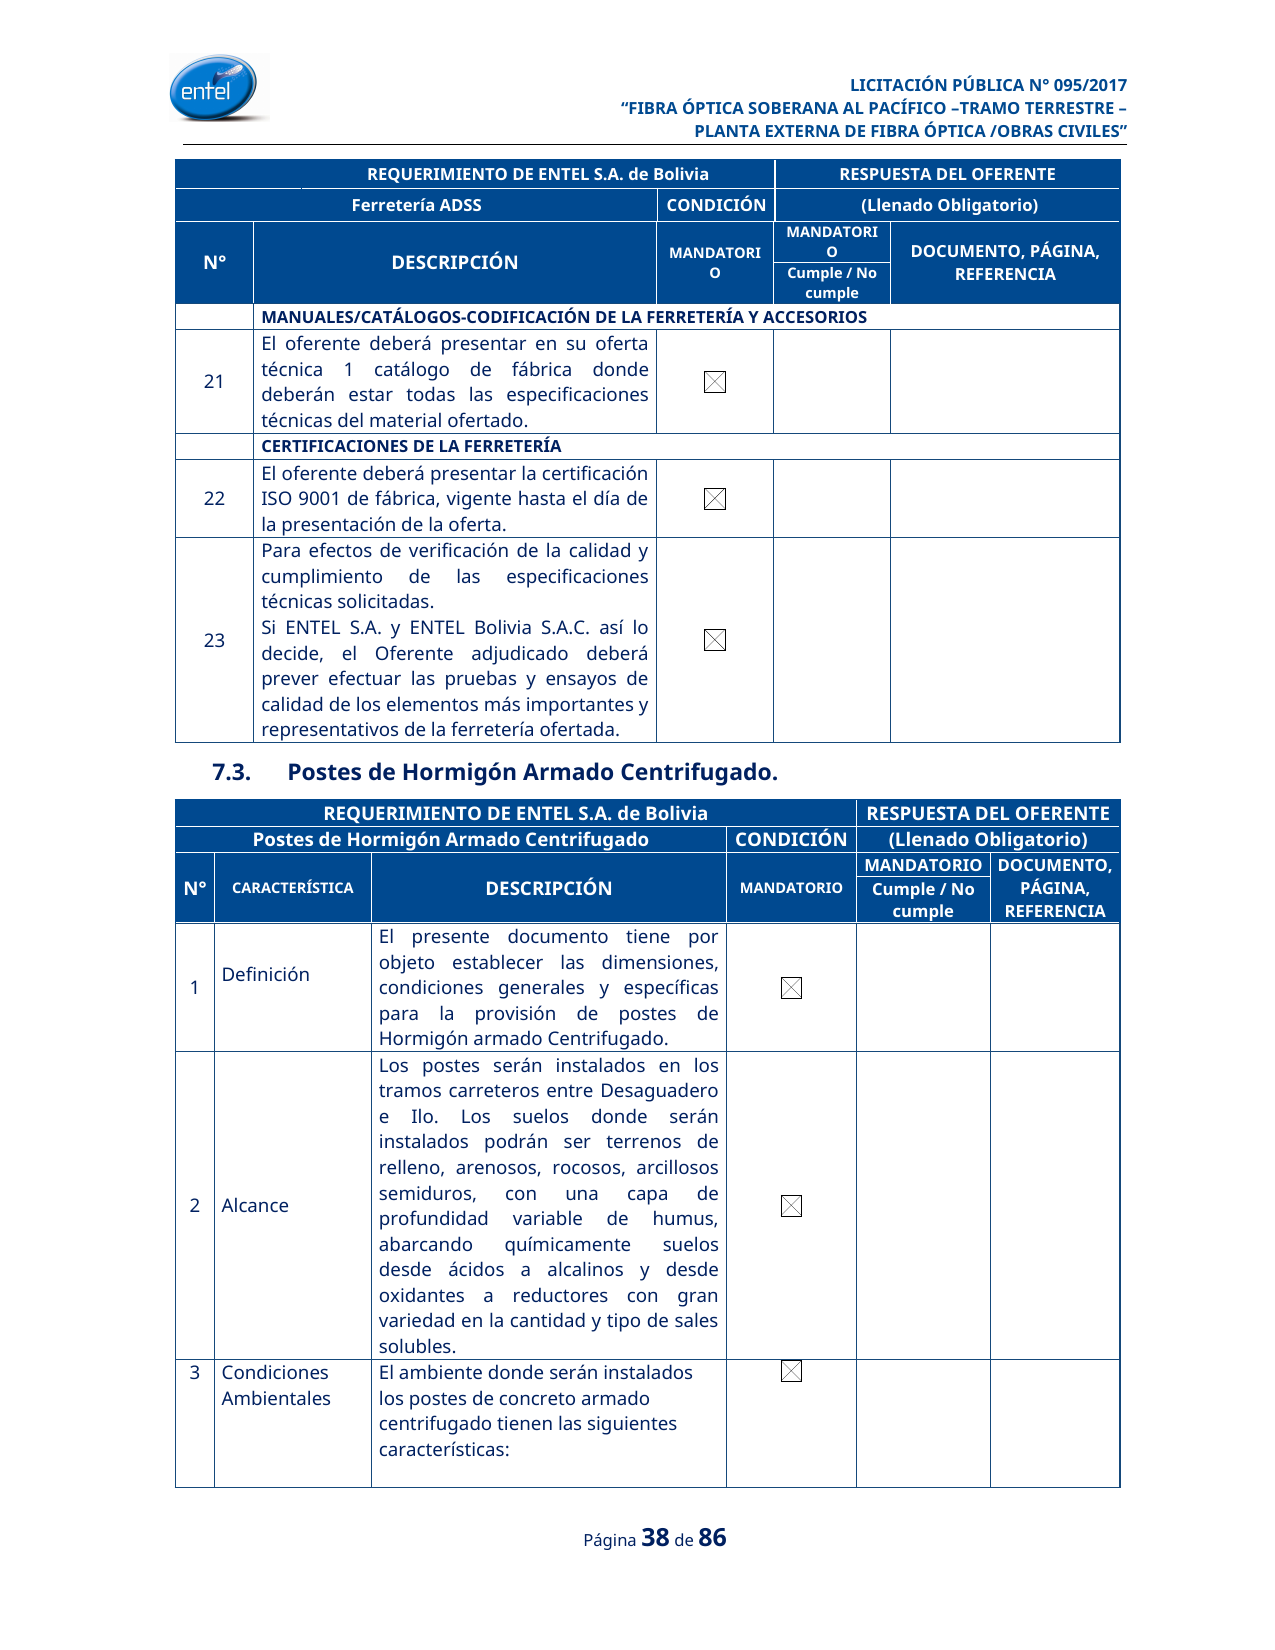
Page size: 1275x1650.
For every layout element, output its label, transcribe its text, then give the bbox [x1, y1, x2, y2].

table_cell [857, 924, 990, 1051]
table_cell Ferretería ADSS [176, 189, 657, 221]
table_cell [176, 434, 253, 459]
table_cell CARACTERÍSTICA [215, 853, 371, 922]
table_cell El oferente deberá presentar en su oferta técnica 1 catálogo de fábrica donde deberán estar todas las especificaciones técnicas del material ofertado. [254, 330, 656, 432]
table_cell [891, 330, 1119, 432]
picture [169, 53, 270, 122]
table_cell [774, 460, 890, 537]
table_cell MANDATORIO [657, 222, 773, 303]
table_cell Condiciones Ambientales [215, 1360, 371, 1487]
table_cell (Llenado Obligatorio) [857, 827, 1119, 852]
table_cell [657, 538, 773, 742]
table_cell DESCRIPCIÓN [254, 222, 656, 303]
table_cell [891, 538, 1119, 742]
table_cell [657, 460, 773, 537]
table_cell [176, 304, 253, 329]
table_cell CERTIFICACIONES DE LA FERRETERÍA [254, 434, 1119, 459]
table_cell 21 [176, 330, 253, 432]
table_cell DOCUMENTO, PÁGINA, REFERENCIA [891, 222, 1119, 303]
table_cell [727, 1360, 856, 1487]
table_header [176, 160, 301, 188]
table_cell Cumple / No cumple [774, 263, 890, 303]
list Postes de Hormigón Armado Centrifugado. [212, 755, 1127, 787]
table_cell 23 [176, 538, 253, 742]
table_cell 2 [176, 1052, 214, 1358]
table_cell MANDATORIO [774, 222, 890, 262]
table_cell [991, 924, 1119, 1051]
table_cell Para efectos de verificación de la calidad y cumplimiento de las especificaciones técnicas solicitadas. Si ENTEL S.A. y ENTEL Bolivia S.A.C. así lo decide, el Oferente adjudicado deberá prever efectuar las pruebas y ensayos de calidad de los elementos más importantes y representativos de la ferretería ofertada. [254, 538, 656, 742]
table_cell CONDICIÓN [727, 827, 856, 852]
table_cell El ambiente donde serán instalados los postes de concreto armado centrifugado tienen las siguientes características: [372, 1360, 726, 1487]
table_cell DOCUMENTO, PÁGINA, REFERENCIA [991, 853, 1119, 922]
table_header RESPUESTA DEL OFERENTE [857, 800, 1119, 826]
table_header RESPUESTA DEL OFERENTE [776, 160, 1119, 188]
table_cell (Llenado Obligatorio) [776, 189, 1119, 221]
table_cell 22 [176, 460, 253, 537]
table_header REQUERIMIENTO DE ENTEL S.A. de Bolivia [302, 160, 774, 188]
table_cell N° [176, 222, 253, 303]
table_header REQUERIMIENTO DE ENTEL S.A. de Bolivia [176, 800, 856, 826]
table_cell MANUALES/CATÁLOGOS-CODIFICACIÓN DE LA FERRETERÍA Y ACCESORIOS [254, 304, 1119, 329]
table_cell [991, 1360, 1119, 1487]
table_cell [727, 1052, 856, 1358]
table_cell [857, 1052, 990, 1358]
table_cell Definición [215, 924, 371, 1051]
table_cell Postes de Hormigón Armado Centrifugado [176, 827, 726, 852]
table_cell Los postes serán instalados en los tramos carreteros entre Desaguadero e Ilo. Los suelos donde serán instalados podrán ser terrenos de relleno, arenosos, rocosos, arcillosos semiduros, con una capa de profundidad variable de humus, abarcando químicamente suelos desde ácidos a alcalinos y desde oxidantes a reductores con gran variedad en la cantidad y tipo de sales solubles. [372, 1052, 726, 1358]
table_cell [857, 1360, 990, 1487]
table_cell Alcance [215, 1052, 371, 1358]
table_cell El oferente deberá presentar la certificación ISO 9001 de fábrica, vigente hasta el día de la presentación de la oferta. [254, 460, 656, 537]
table_cell Cumple / No cumple [857, 877, 990, 922]
table_cell 3 [176, 1360, 214, 1487]
table_cell DESCRIPCIÓN [372, 853, 726, 922]
table_cell [774, 330, 890, 432]
table_cell MANDATORIO [857, 853, 990, 876]
table_cell [991, 1052, 1119, 1358]
table_cell [727, 924, 856, 1051]
table_cell N° [176, 853, 214, 922]
table_cell [657, 330, 773, 432]
table_cell 1 [176, 924, 214, 1051]
table_cell [774, 538, 890, 742]
table_cell [891, 460, 1119, 537]
table_cell El presente documento tiene por objeto establecer las dimensiones, condiciones generales y específicas para la provisión de postes de Hormigón armado Centrifugado. [372, 924, 726, 1051]
table_cell CONDICIÓN [658, 189, 774, 221]
table_cell MANDATORIO [727, 853, 856, 922]
